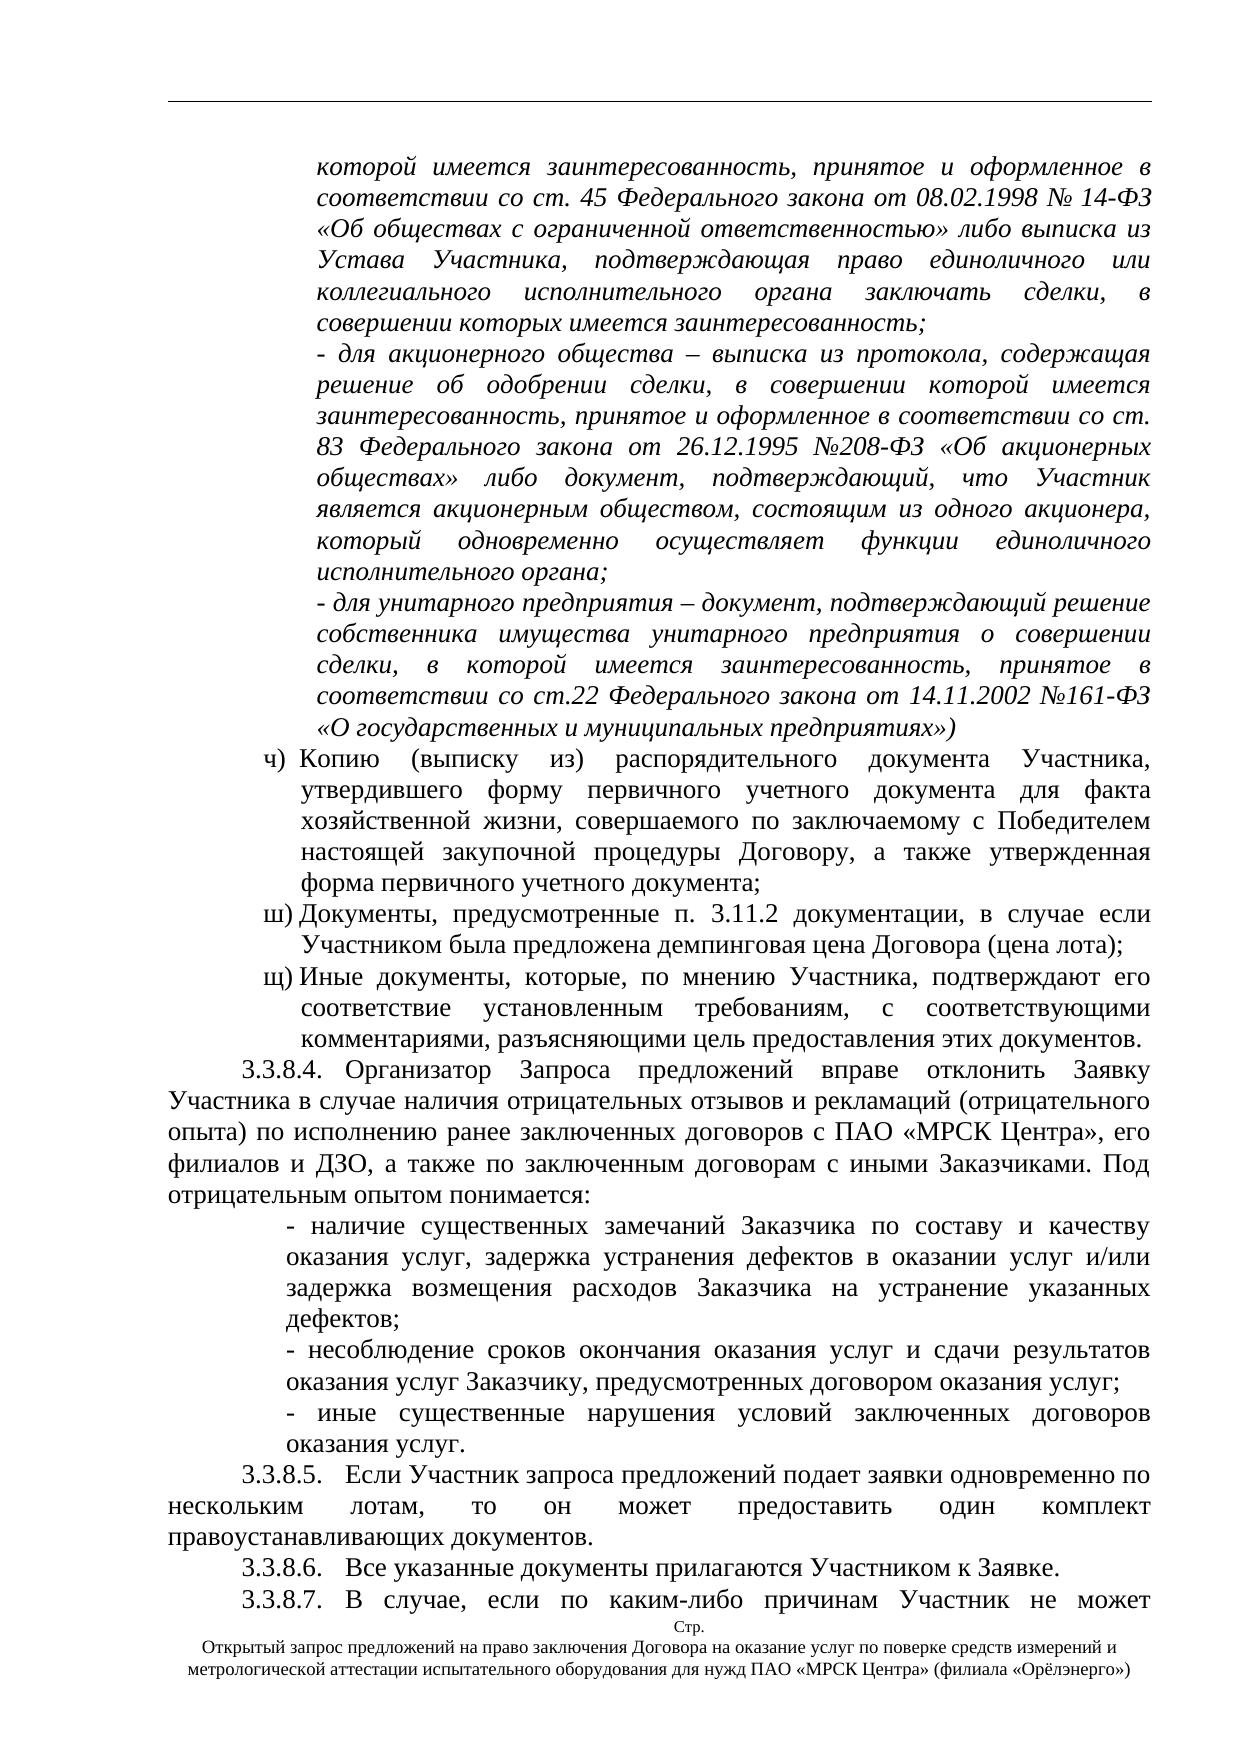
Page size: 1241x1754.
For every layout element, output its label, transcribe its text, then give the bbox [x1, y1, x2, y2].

list Если Участник запроса предложений подает заявки одновременно по нескольким лотам, то он может предоставить один комплект правоустанавливающих документов. [168, 1458, 1152, 1552]
list - наличие существенных замечаний Заказчика по составу и качеству оказания услуг, задержка устранения дефектов в оказании услуг и/или задержка возмещения расходов Заказчика на устранение указанных дефектов; [286, 1209, 1152, 1333]
list Организатор Запроса предложений вправе отклонить Заявку Участника в случае наличия отрицательных отзывов и рекламаций (отрицательного опыта) по исполнению ранее заключенных договоров с ПАО «МРСК Центра», его филиалов и ДЗО, а также по заключенным договорам с иными Заказчиками. Под отрицательным опытом понимается: [168, 1053, 1152, 1209]
list Все указанные документы прилагаются Участником к Заявке. [168, 1552, 1152, 1583]
list - для акционерного общества – выписка из протокола, содержащая решение об одобрении сделки, в совершении которой имеется заинтересованность, принятое и оформленное в соответствии со ст. 83 Федерального закона от 26.12.1995 №208-ФЗ «Об акционерных обществах» либо документ, подтверждающий, что Участник является акционерным обществом, состоящим из одного акционера, который одновременно осуществляет функции единоличного исполнительного органа; [316, 337, 1152, 586]
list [168, 1583, 1152, 1614]
list - иные существенные нарушения условий заключенных договоров оказания услуг. [286, 1396, 1152, 1458]
list Копию (выписку из) распорядительного документа Участника, утвердившего форму первичного учетного документа для факта хозяйственной жизни, совершаемого по заключаемому с Победителем настоящей закупочной процедуры Договору, а также утвержденная форма первичного учетного документа; [263, 742, 1152, 897]
list Документы, предусмотренные п. 3.11.2 документации, в случае если Участником была предложена демпинговая цена Договора (цена лота); [263, 897, 1152, 960]
list - несоблюдение сроков окончания оказания услуг и сдачи результатов оказания услуг Заказчику, предусмотренных договором оказания услуг; [286, 1333, 1152, 1396]
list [316, 150, 1152, 337]
list - для унитарного предприятия – документ, подтверждающий решение собственника имущества унитарного предприятия о совершении сделки, в которой имеется заинтересованность, принятое в соответствии со ст.22 Федерального закона от 14.11.2002 №161-ФЗ «О государственных и муниципальных предприятиях») [316, 586, 1152, 742]
list Иные документы, которые, по мнению Участника, подтверждают его соответствие установленным требованиям, с соответствующими комментариями, разъясняющими цель предоставления этих документов. [263, 960, 1152, 1053]
